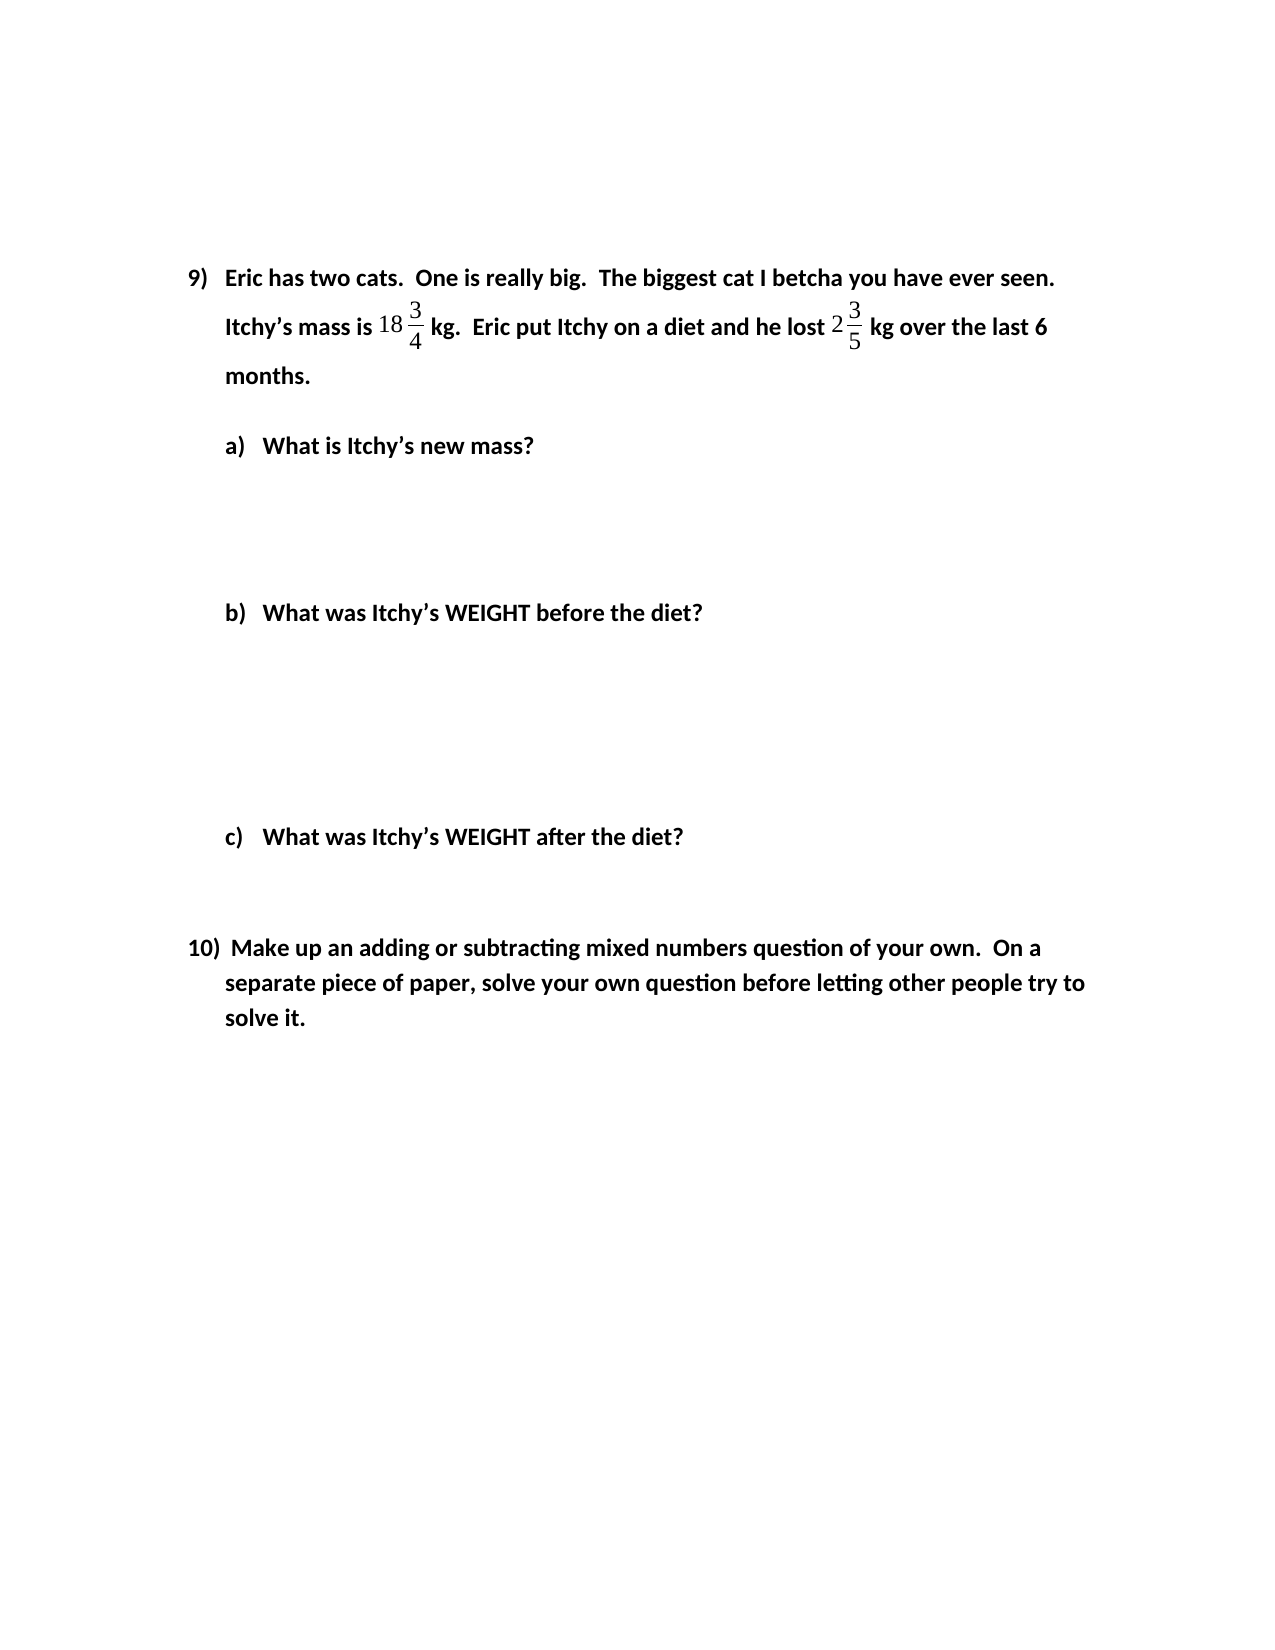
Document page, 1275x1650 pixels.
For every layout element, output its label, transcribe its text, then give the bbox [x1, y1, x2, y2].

list What is Itchy’s new mass? [225, 430, 1125, 461]
list What was Itchy’s WEIGHT after the diet? [225, 821, 1125, 851]
list Eric has two cats. One is really big. The biggest cat I betcha you have ever seen. Itchy’s mass is kg. Eric put Itchy on a diet and he lost kg over the last 6 months. [187, 262, 1125, 391]
list Make up an adding or subtracting mixed numbers question of your own. On a separate piece of paper, solve your own question before letting other people try to solve it. [187, 933, 1125, 1033]
list What was Itchy’s WEIGHT before the diet? [225, 598, 1125, 628]
